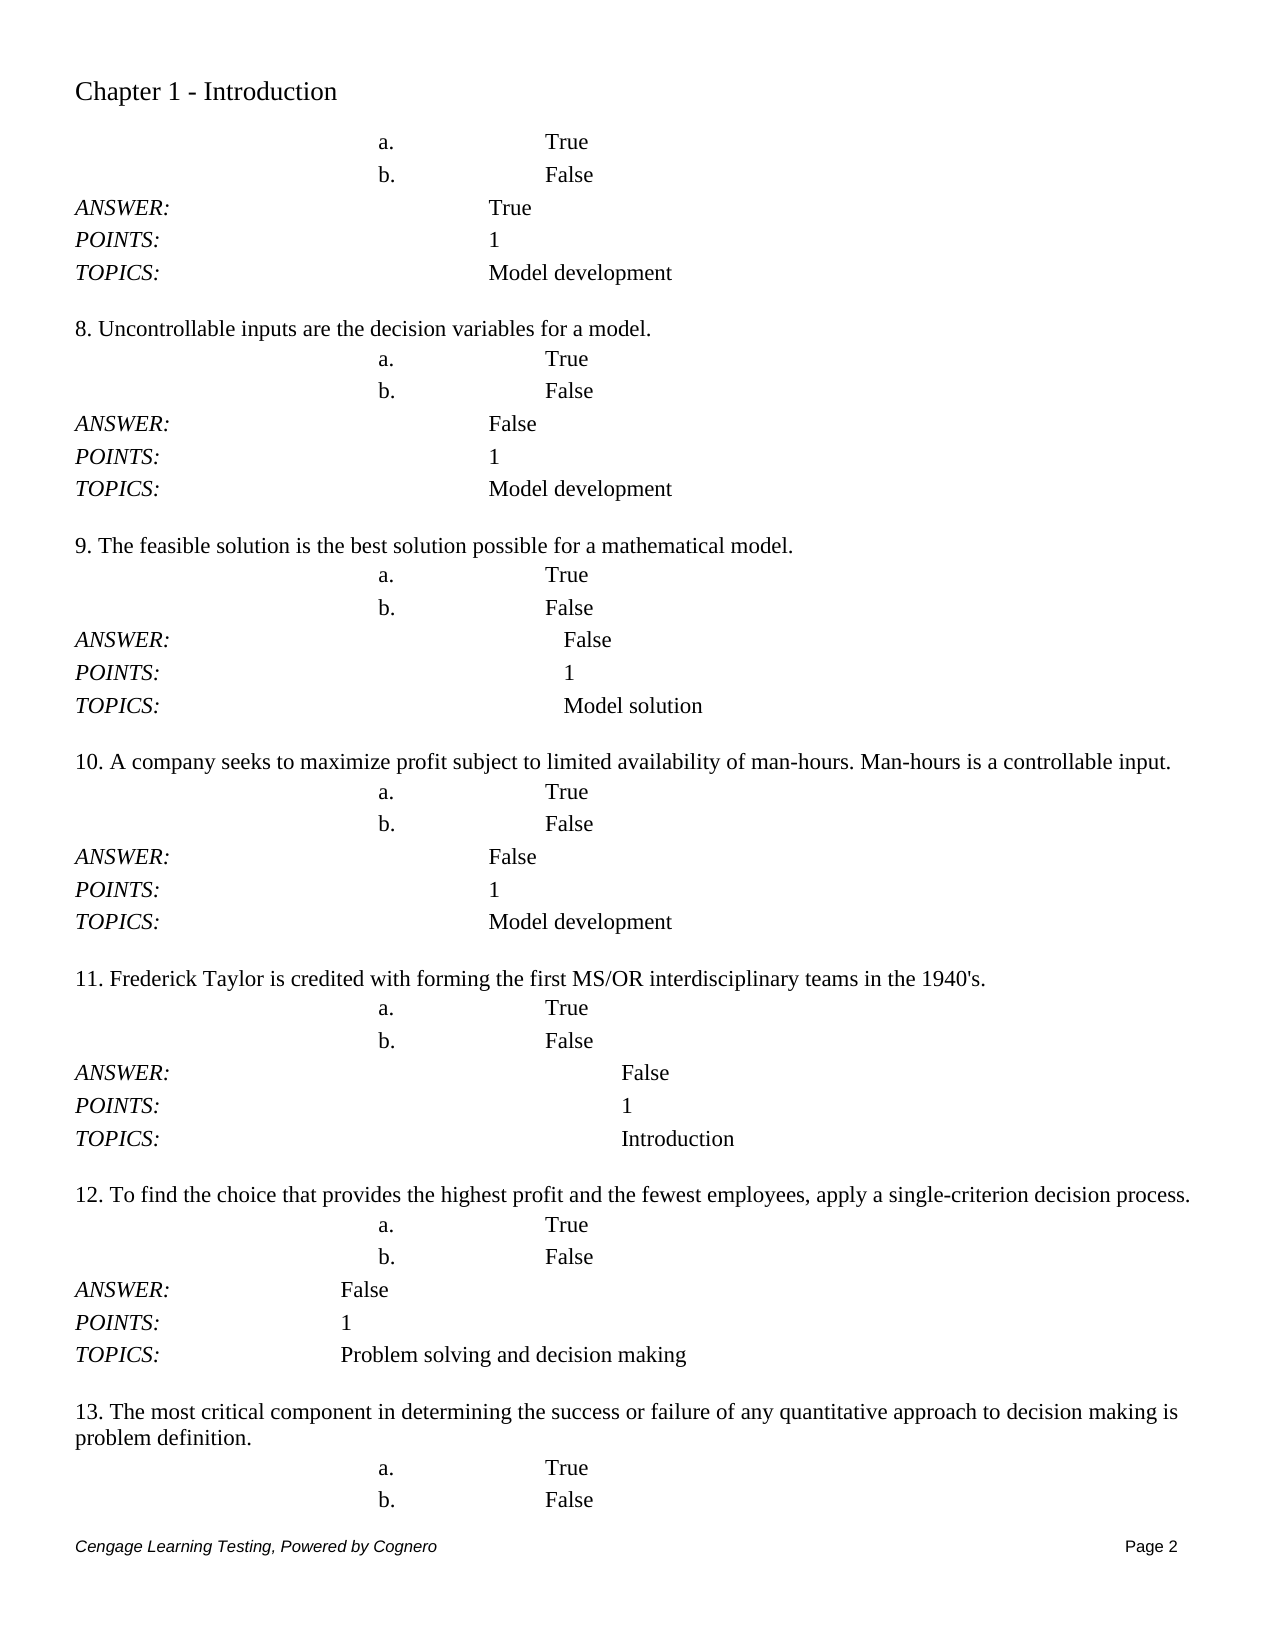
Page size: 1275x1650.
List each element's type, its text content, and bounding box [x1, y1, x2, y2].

table_header 7. The value of any model is that it enables the user to make inferences about the real situation. [75, 125, 1200, 288]
table_header 8. Uncontrollable inputs are the decision variables for a model. [75, 342, 1200, 505]
table_header 10. A company seeks to maximize profit subject to limited availability of man-hours. Man-hours is a controllable input. [75, 775, 1200, 938]
table_header 11. Frederick Taylor is credited with forming the first MS/OR interdisciplinary teams in the 1940's. [75, 991, 1200, 1154]
table_header 12. To find the choice that provides the highest profit and the fewest employees, apply a single-criterion decision process. [75, 1208, 1200, 1371]
table_header 9. The feasible solution is the best solution possible for a mathematical model. [75, 558, 1200, 721]
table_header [75, 1450, 1200, 1516]
